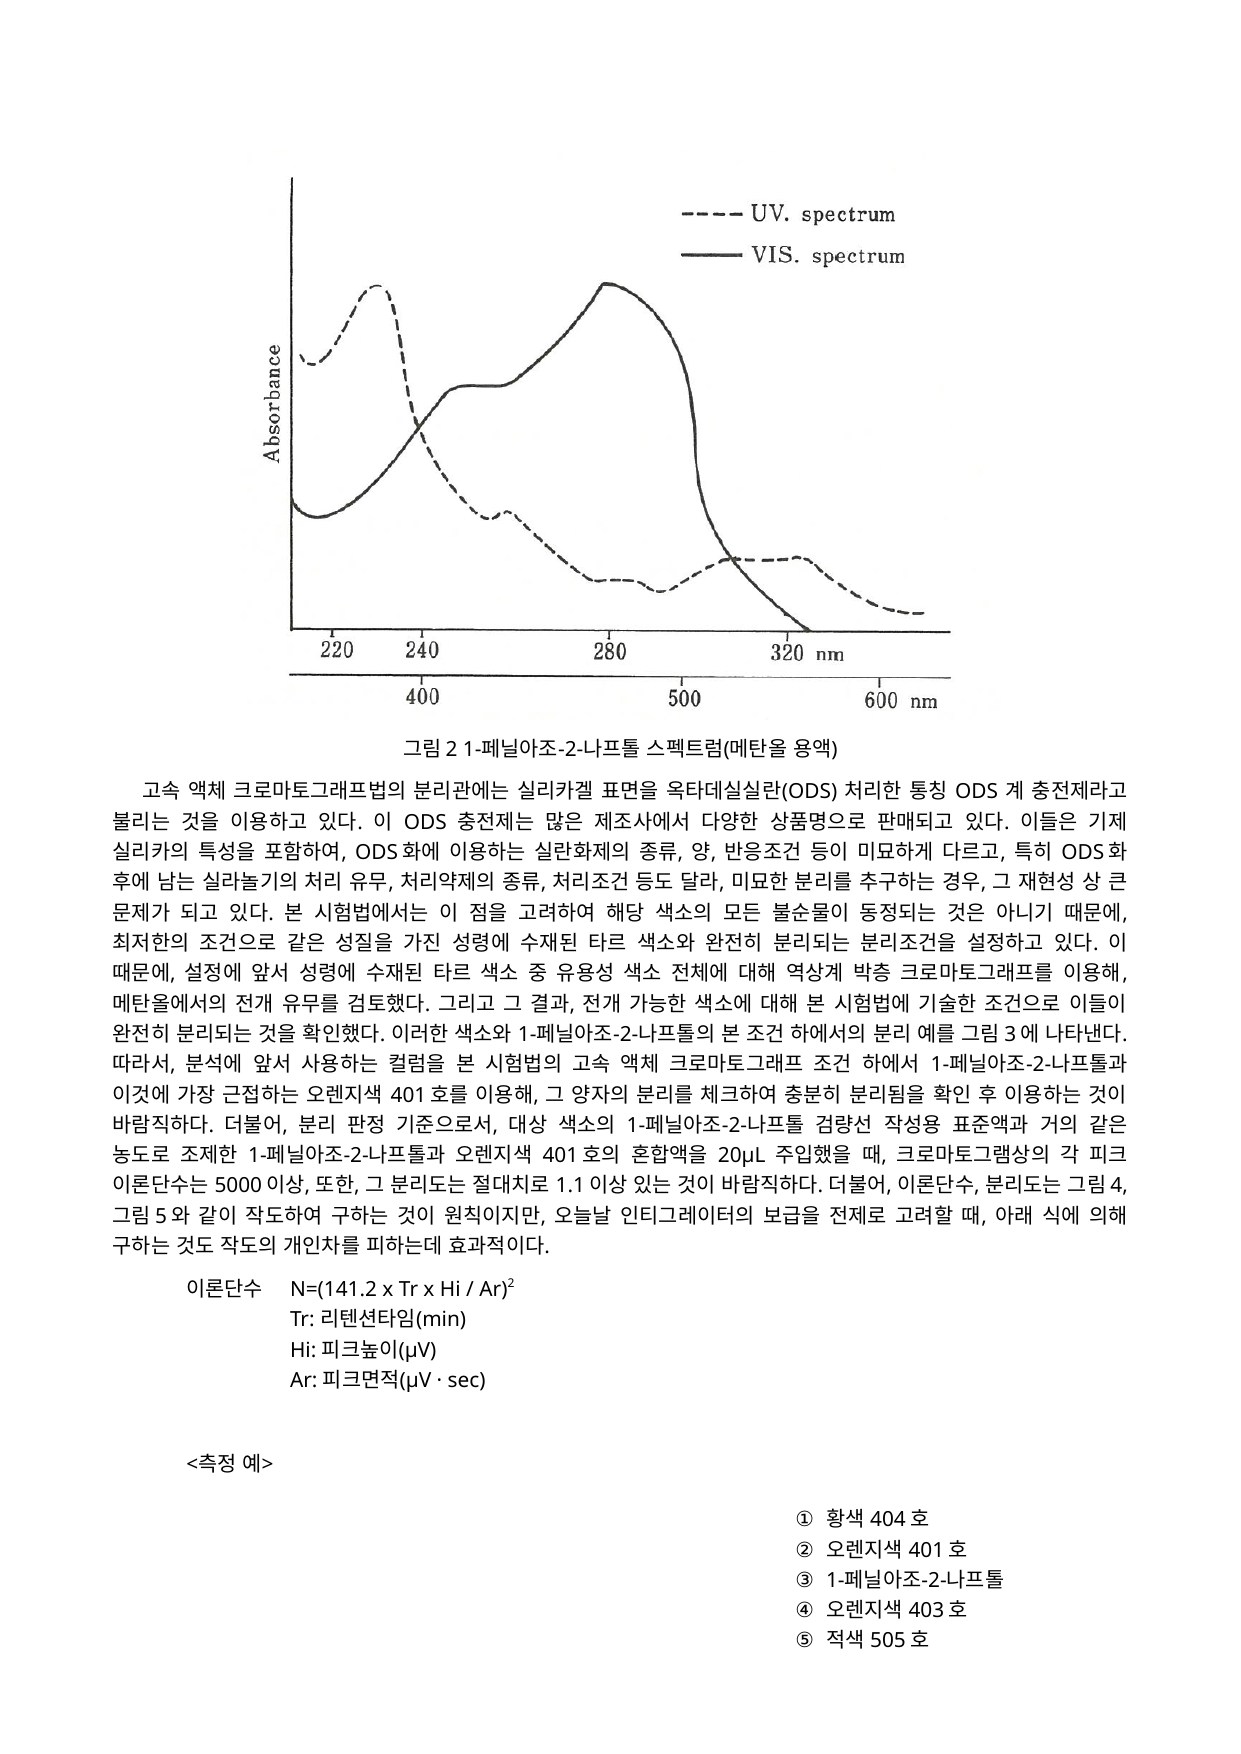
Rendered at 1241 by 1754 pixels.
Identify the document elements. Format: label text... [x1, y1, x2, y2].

list <측정 예> [186, 1447, 1128, 1477]
text Hi: 피크높이(μV) [186, 1333, 1128, 1363]
text 이론단수 N=(141.2 x Tr x Hi / Ar)2 [186, 1272, 1128, 1302]
text Tr: 리텐션타임(min) [186, 1302, 1128, 1333]
text 고속 액체 크로마토그래프법의 분리관에는 실리카겔 표면을 옥타데실실란(ODS) 처리한 통칭 ODS 계 충전제라고 불리는 것을 이용하고 있다. 이 ODS 충전제는 많은 제조사에서 다양한 상품명으로 판매되고 있다. 이들은 기제 실리카의 특성을 포함하여, ODS화에 이용하는 실란화제의 종류, 양, 반응조건 등이 미묘하게 다르고, 특히 ODS화 후에 남는 실라놀기의 처리 유무, 처리약제의 종류, 처리조건 등도 달라, 미묘한 분리를 추구하는 경우, 그 재현성 상 큰 문제가 되고 있다. 본 시험법에서는 이 점을 고려하여 해당 색소의 모든 불순물이 동정되는 것은 아니기 때문에, 최저한의 조건으로 같은 성질을 가진 성령에 수재된 타르 색소와 완전히 분리되는 분리조건을 설정하고 있다. 이 때문에, 설정에 앞서 성령에 수재된 타르 색소 중 유용성 색소 전체에 대해 역상계 박층 크로마토그래프를 이용해, 메탄올에서의 전개 유무를 검토했다. 그리고 그 결과, 전개 가능한 색소에 대해 본 시험법에 기술한 조건으로 이들이 완전히 분리되는 것을 확인했다. 이러한 색소와 1-페닐아조-2-나프톨의 본 조건 하에서의 분리 예를 그림3에 나타낸다. 따라서, 분석에 앞서 사용하는 컬럼을 본 시험법의 고속 액체 크로마토그래프 조건 하에서 1-페닐아조-2-나프톨과 이것에 가장 근접하는 오렌지색 401호를 이용해, 그 양자의 분리를 체크하여 충분히 분리됨을 확인 후 이용하는 것이 바람직하다. 더불어, 분리 판정 기준으로서, 대상 색소의 1-페닐아조-2-나프톨 검량선 작성용 표준액과 거의 같은 농도로 조제한 1-페닐아조-2-나프톨과 오렌지색 401호의 혼합액을 20μL 주입했을 때, 크로마토그램상의 각 피크 이론단수는 5000이상, 또한, 그 분리도는 절대치로 1.1이상 있는 것이 바람직하다. 더불어, 이론단수, 분리도는 그림4, 그림5와 같이 작도하여 구하는 것이 원칙이지만, 오늘날 인티그레이터의 보급을 전제로 고려할 때, 아래 식에 의해 구하는 것도 작도의 개인차를 피하는데 효과적이다. [112, 775, 1128, 1260]
text 그림2 1-페닐아조-2-나프톨 스펙트럼(메탄올 용액) [112, 732, 1128, 762]
text Ar: 피크면적(μV · sec) [186, 1363, 1128, 1393]
